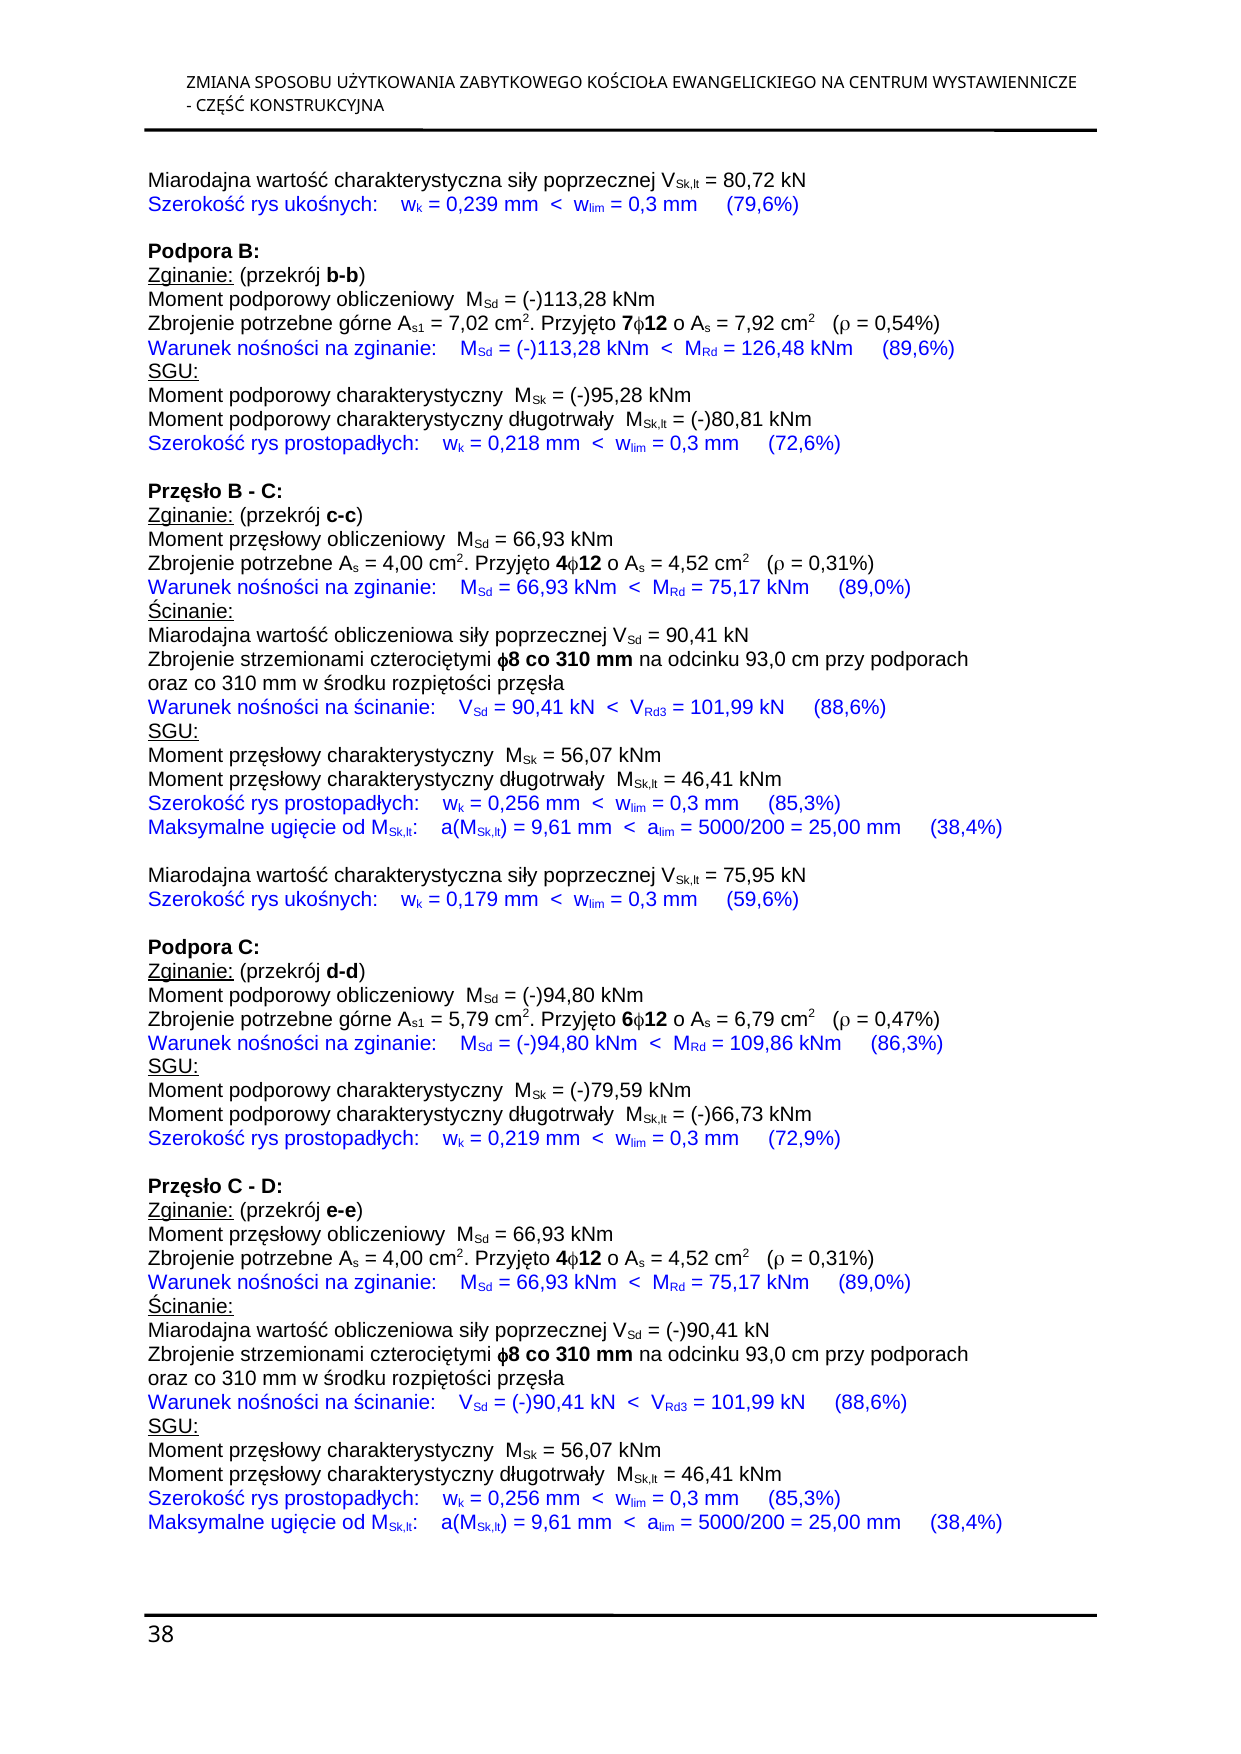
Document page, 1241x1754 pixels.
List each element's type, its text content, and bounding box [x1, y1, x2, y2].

text Miarodajna wartość charakterystyczna siły poprzecznej VSk,lt = 80,72 kN [148, 167, 1093, 191]
text Warunek nośności na zginanie: MSd = 66,93 kNm < MRd = 75,17 kNm (89,0%) [148, 1270, 1093, 1294]
text Zginanie: (przekrój c-c) [148, 503, 1093, 527]
text Szerokość rys prostopadłych: wk = 0,256 mm < wlim = 0,3 mm (85,3%) [148, 1486, 1093, 1510]
text Ścinanie: [148, 1294, 1093, 1318]
text Zbrojenie potrzebne górne As1 = 7,02 cm2. Przyjęto 712 o As = 7,92 cm2 ( = 0,54%) [148, 311, 1093, 335]
text Miarodajna wartość charakterystyczna siły poprzecznej VSk,lt = 75,95 kN [148, 863, 1093, 887]
text Miarodajna wartość obliczeniowa siły poprzecznej VSd = (-)90,41 kN [148, 1318, 1093, 1342]
text Podpora B: [148, 239, 1093, 263]
text Zbrojenie potrzebne As = 4,00 cm2. Przyjęto 412 o As = 4,52 cm2 ( = 0,31%) [148, 1246, 1093, 1270]
text Moment podporowy charakterystyczny MSk = (-)79,59 kNm [148, 1078, 1093, 1102]
text Maksymalne ugięcie od MSk,lt: a(MSk,lt) = 9,61 mm < alim = 5000/200 = 25,00 mm (38,4%) [148, 815, 1093, 839]
text Moment podporowy obliczeniowy MSd = (-)94,80 kNm [148, 982, 1093, 1006]
text Zbrojenie strzemionami czterociętymi 8 co 310 mm na odcinku 93,0 cm przy podporach [148, 647, 1093, 671]
text Moment przęsłowy charakterystyczny MSk = 56,07 kNm [148, 743, 1093, 767]
text Moment przęsłowy obliczeniowy MSd = 66,93 kNm [148, 527, 1093, 551]
text Zginanie: (przekrój b-b) [148, 263, 1093, 287]
text Przęsło C - D: [148, 1174, 1093, 1198]
text Szerokość rys prostopadłych: wk = 0,256 mm < wlim = 0,3 mm (85,3%) [148, 791, 1093, 815]
text oraz co 310 mm w środku rozpiętości przęsła [148, 1366, 1093, 1390]
text Warunek nośności na zginanie: MSd = (-)113,28 kNm < MRd = 126,48 kNm (89,6%) [148, 335, 1093, 359]
text SGU: [148, 359, 1093, 383]
text Zginanie: (przekrój d-d) [148, 958, 1093, 982]
text SGU: [148, 719, 1093, 743]
text Zbrojenie potrzebne As = 4,00 cm2. Przyjęto 412 o As = 4,52 cm2 ( = 0,31%) [148, 551, 1093, 575]
text Szerokość rys ukośnych: wk = 0,239 mm < wlim = 0,3 mm (79,6%) [148, 191, 1093, 215]
text Moment przęsłowy obliczeniowy MSd = 66,93 kNm [148, 1222, 1093, 1246]
text Przęsło B - C: [148, 479, 1093, 503]
text Szerokość rys ukośnych: wk = 0,179 mm < wlim = 0,3 mm (59,6%) [148, 887, 1093, 911]
text Warunek nośności na zginanie: MSd = 66,93 kNm < MRd = 75,17 kNm (89,0%) [148, 575, 1093, 599]
text Miarodajna wartość obliczeniowa siły poprzecznej VSd = 90,41 kN [148, 623, 1093, 647]
text SGU: [148, 1054, 1093, 1078]
text SGU: [148, 1414, 1093, 1438]
text Moment podporowy charakterystyczny długotrwały MSk,lt = (-)80,81 kNm [148, 407, 1093, 431]
text Ścinanie: [148, 599, 1093, 623]
text Podpora C: [148, 934, 1093, 958]
text Warunek nośności na zginanie: MSd = (-)94,80 kNm < MRd = 109,86 kNm (86,3%) [148, 1030, 1093, 1054]
text Zbrojenie potrzebne górne As1 = 5,79 cm2. Przyjęto 612 o As = 6,79 cm2 ( = 0,47%) [148, 1006, 1093, 1030]
text Szerokość rys prostopadłych: wk = 0,219 mm < wlim = 0,3 mm (72,9%) [148, 1126, 1093, 1150]
text oraz co 310 mm w środku rozpiętości przęsła [148, 671, 1093, 695]
text Moment przęsłowy charakterystyczny długotrwały MSk,lt = 46,41 kNm [148, 1462, 1093, 1486]
text Moment przęsłowy charakterystyczny MSk = 56,07 kNm [148, 1438, 1093, 1462]
text Moment podporowy charakterystyczny MSk = (-)95,28 kNm [148, 383, 1093, 407]
text Warunek nośności na ścinanie: VSd = (-)90,41 kN < VRd3 = 101,99 kN (88,6%) [148, 1390, 1093, 1414]
text Szerokość rys prostopadłych: wk = 0,218 mm < wlim = 0,3 mm (72,6%) [148, 431, 1093, 455]
text Moment podporowy charakterystyczny długotrwały MSk,lt = (-)66,73 kNm [148, 1102, 1093, 1126]
text Moment podporowy obliczeniowy MSd = (-)113,28 kNm [148, 287, 1093, 311]
text Maksymalne ugięcie od MSk,lt: a(MSk,lt) = 9,61 mm < alim = 5000/200 = 25,00 mm (38,4%) [148, 1510, 1093, 1534]
text Moment przęsłowy charakterystyczny długotrwały MSk,lt = 46,41 kNm [148, 767, 1093, 791]
text Zbrojenie strzemionami czterociętymi 8 co 310 mm na odcinku 93,0 cm przy podporach [148, 1342, 1093, 1366]
text Warunek nośności na ścinanie: VSd = 90,41 kN < VRd3 = 101,99 kN (88,6%) [148, 695, 1093, 719]
text Zginanie: (przekrój e-e) [148, 1198, 1093, 1222]
